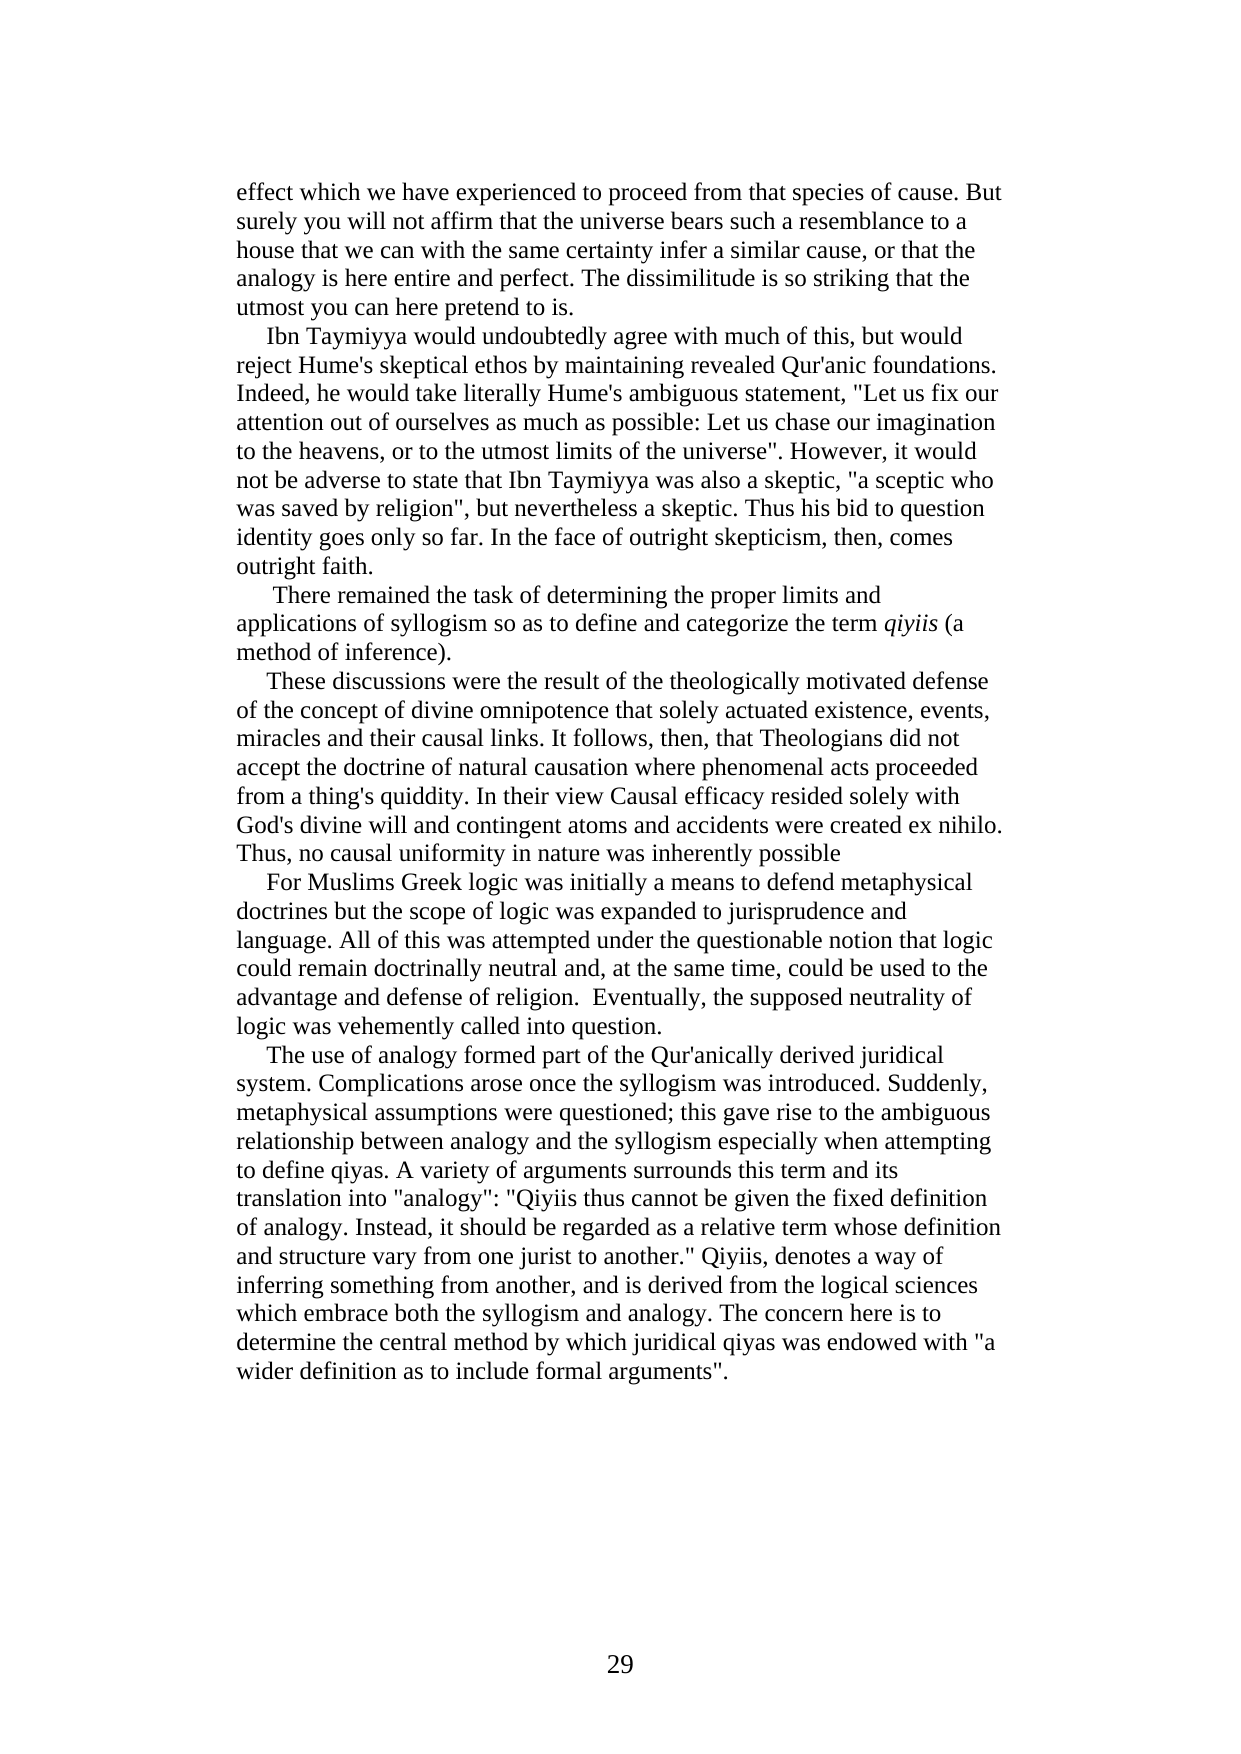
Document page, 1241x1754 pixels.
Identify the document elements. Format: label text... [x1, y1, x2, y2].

text The use of analogy formed part of the Qur'anically derived juridical system. Complications arose once the syllogism was introduced. Suddenly, metaphysical assumptions were questioned; this gave rise to the ambiguous relationship between analogy and the syllogism especially when attempting to define qiyas. A variety of arguments surrounds this term and its translation into "analogy": "Qiyiis thus cannot be given the fixed definition of analogy. Instead, it should be regarded as a relative term whose definition and structure vary from one jurist to another." Qiyiis, denotes a way of inferring something from another, and is derived from the logical sciences which embrace both the syllogism and analogy. The concern here is to determine the central method by which juridical qiyas was endowed with "a wider definition as to include formal arguments". [236, 1040, 1004, 1385]
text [236, 177, 1004, 321]
text Ibn Taymiyya would undoubtedly agree with much of this, but would reject Hume's skeptical ethos by maintaining revealed Qur'anic foundations. Indeed, he would take literally Hume's ambiguous statement, "Let us fix our attention out of ourselves as much as possible: Let us chase our imagination to the heavens, or to the utmost limits of the universe". However, it would not be adverse to state that Ibn Taymiyya was also a skeptic, "a sceptic who was saved by religion", but nevertheless a skeptic. Thus his bid to question identity goes only so far. In the face of outright skepticism, then, comes outright faith. [236, 321, 1004, 580]
text These discussions were the result of the theologically motivated defense of the concept of divine omnipotence that solely actuated existence, events, miracles and their causal links. It follows, then, that Theologians did not accept the doctrine of natural causation where phenomenal acts proceeded from a thing's quiddity. In their view Causal efficacy resided solely with God's divine will and contingent atoms and accidents were created ex nihilo. Thus, no causal uniformity in nature was inherently possible [236, 666, 1004, 867]
text For Muslims Greek logic was initially a means to defend metaphysical doctrines but the scope of logic was expanded to jurisprudence and language. All of this was attempted under the questionable notion that logic could remain doctrinally neutral and, at the same time, could be used to the advantage and defense of religion. Eventually, the supposed neutrality of logic was vehemently called into question. [236, 867, 1004, 1040]
text There remained the task of determining the proper limits and applications of syllogism so as to define and categorize the term qiyiis (a method of inference). [236, 580, 1004, 666]
